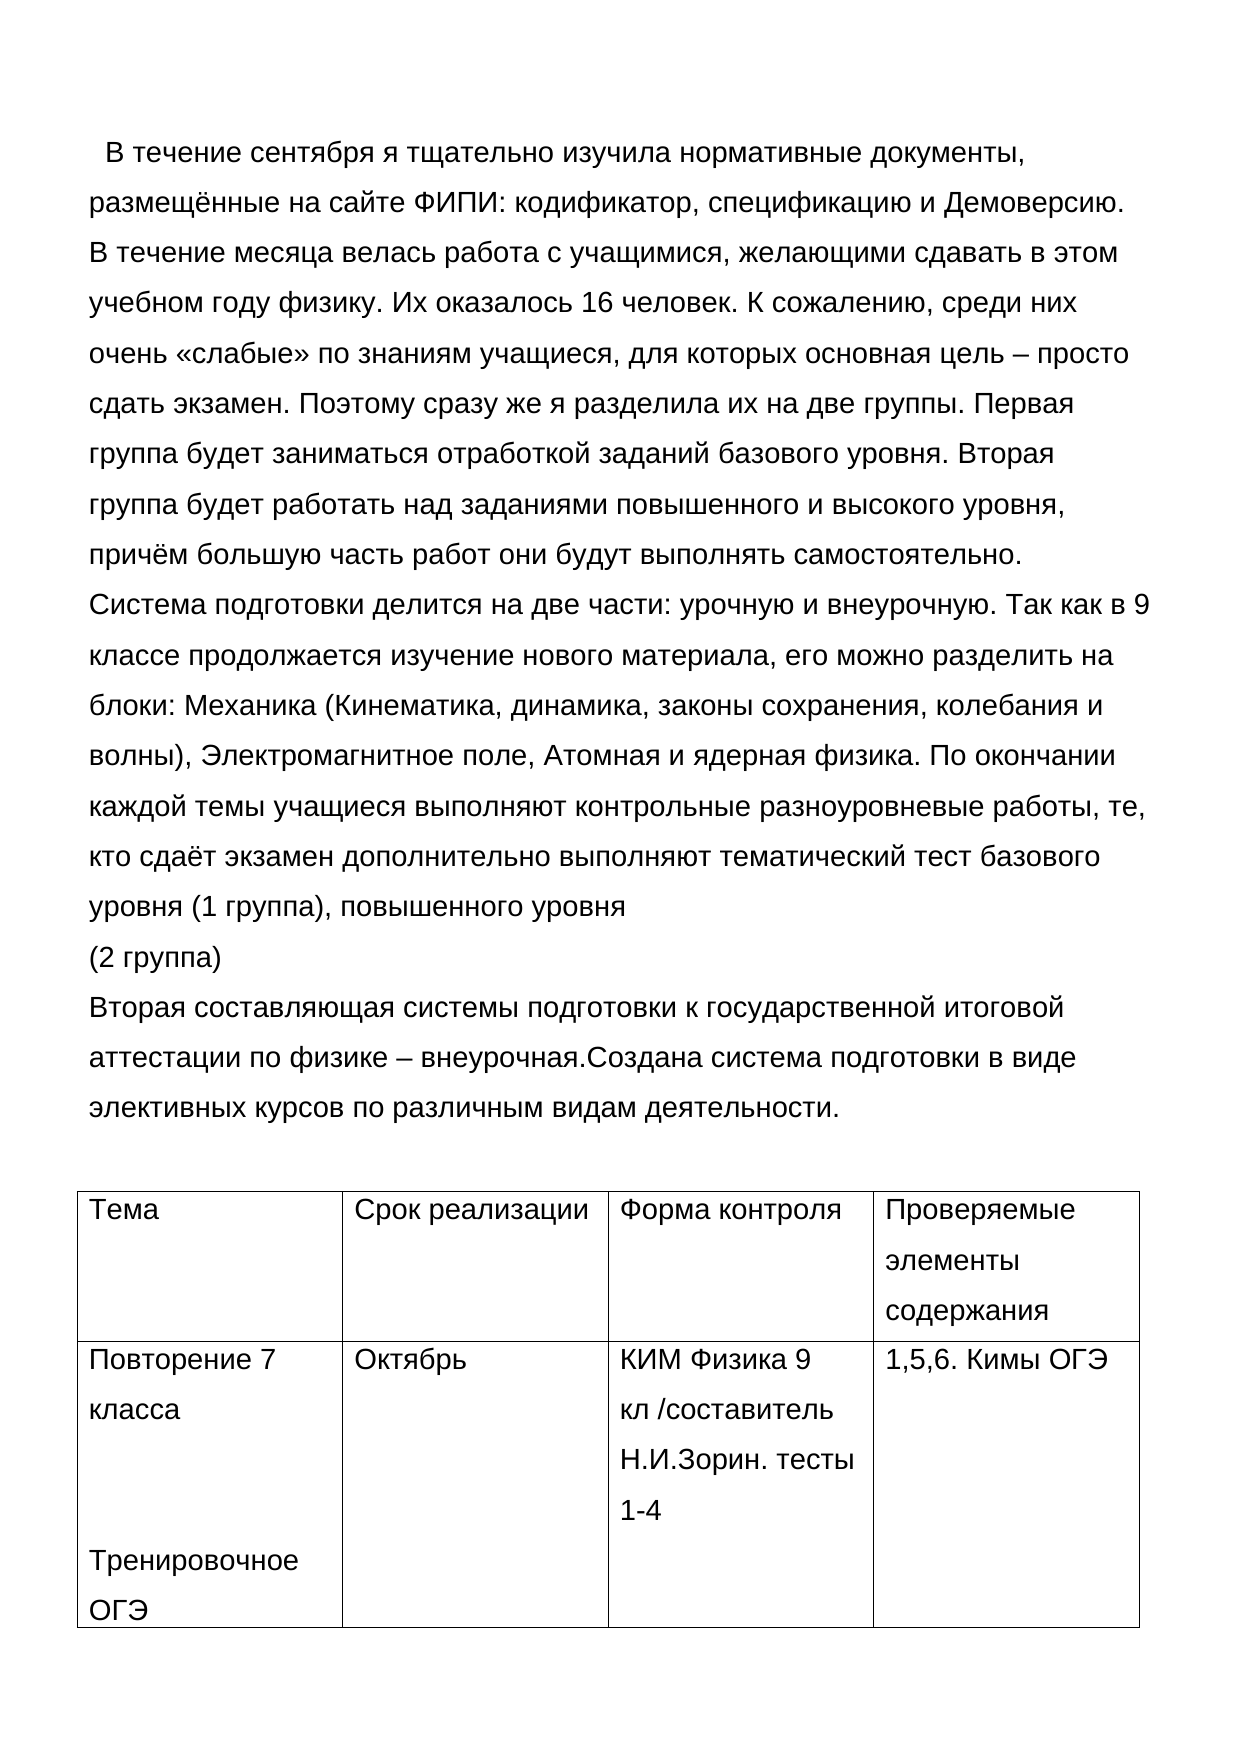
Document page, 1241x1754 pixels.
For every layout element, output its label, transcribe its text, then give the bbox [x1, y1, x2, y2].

text Система подготовки делится на две части: урочную и внеурочную. Так как в 9 классе продолжается изучение нового материала, его можно разделить на блоки: Механика (Кинематика, динамика, законы сохранения, колебания и волны), Электромагнитное поле, Атомная и ядерная физика. По окончании каждой темы учащиеся выполняют контрольные разноуровневые работы, те, кто сдаёт экзамен дополнительно выполняют тематический тест базового уровня (1 группа), повышенного уровня [89, 587, 1152, 923]
text Вторая составляющая системы подготовки к государственной итоговой аттестации по физике – внеурочная.Создана система подготовки в виде элективных курсов по различным видам деятельности. [89, 990, 1152, 1124]
table_header Срок реализации [343, 1192, 608, 1341]
table_header Форма контроля [609, 1192, 873, 1341]
text В течение сентября я тщательно изучила нормативные документы, размещённые на сайте ФИПИ: кодификатор, спецификацию и Демоверсию. В течение месяца велась работа с учащимися, желающими сдавать в этом учебном году физику. Их оказалось 16 человек. К сожалению, среди них очень «слабые» по знаниям учащиеся, для которых основная цель – просто сдать экзамен. Поэтому сразу же я разделила их на две группы. Первая группа будет заниматься отработкой заданий базового уровня. Вторая группа будет работать над заданиями повышенного и высокого уровня, причём большую часть работ они будут выполнять самостоятельно. [89, 134, 1152, 571]
text (2 группа) [89, 939, 1152, 973]
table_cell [343, 1342, 608, 1627]
table_header Тема [78, 1192, 342, 1341]
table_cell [78, 1342, 342, 1627]
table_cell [874, 1342, 1139, 1627]
table_header Проверяемые элементы содержания [874, 1192, 1139, 1341]
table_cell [609, 1342, 873, 1627]
